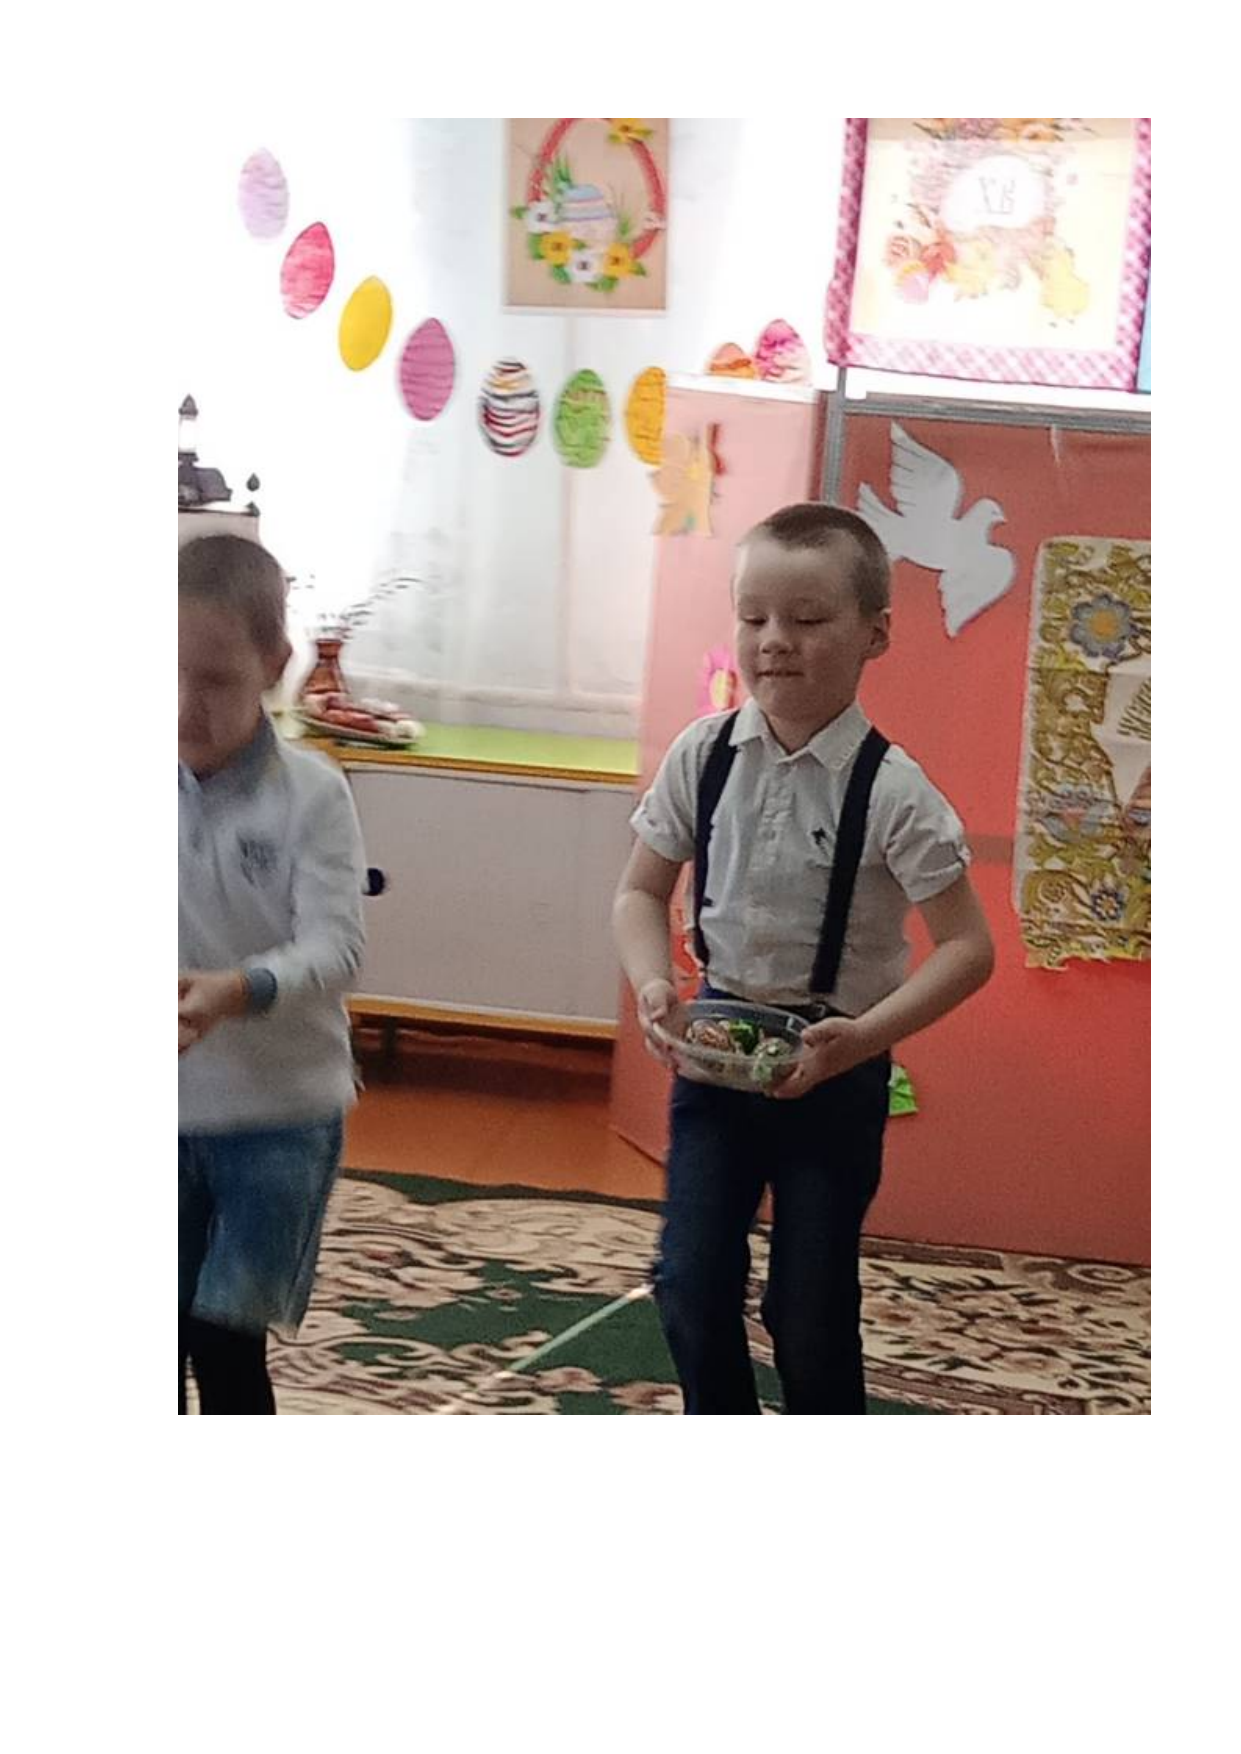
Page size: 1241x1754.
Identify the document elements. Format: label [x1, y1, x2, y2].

picture [178, 118, 1151, 1415]
